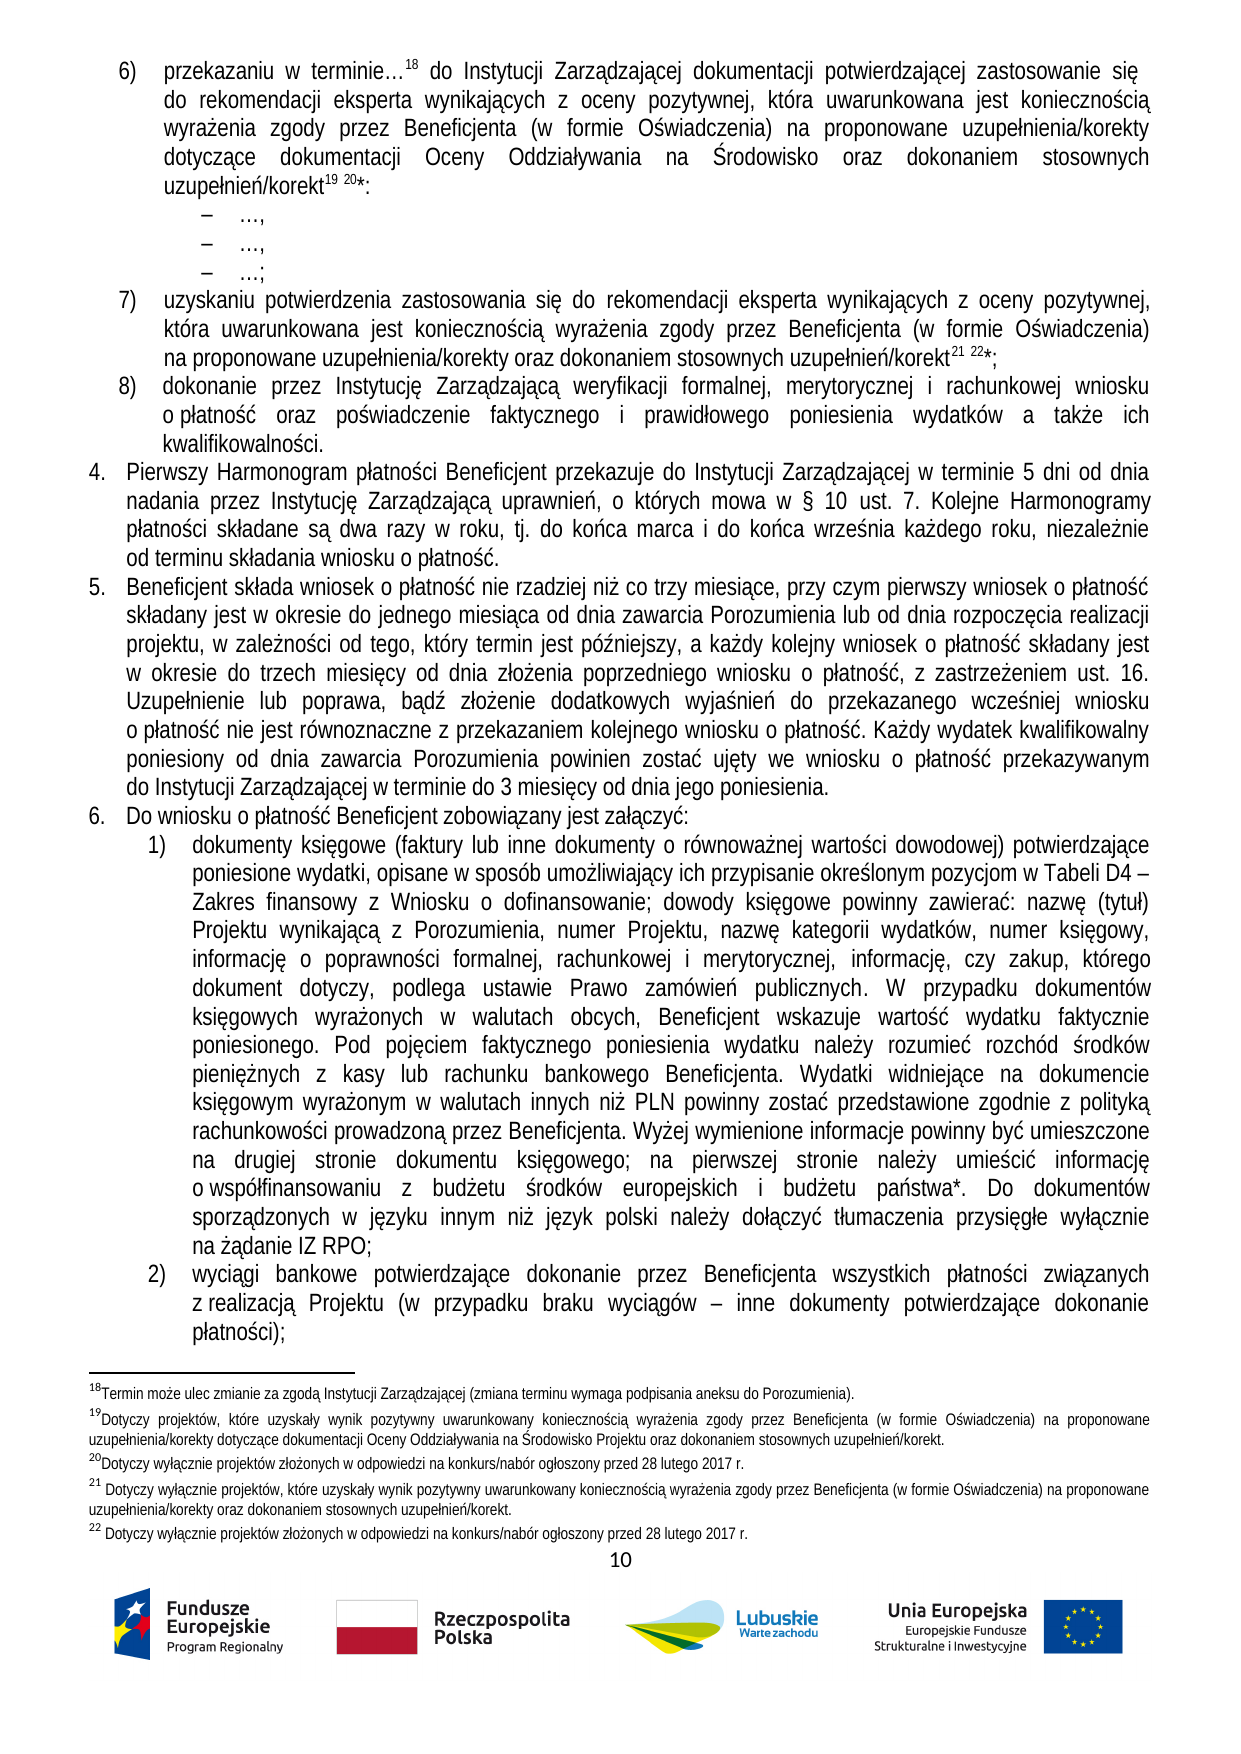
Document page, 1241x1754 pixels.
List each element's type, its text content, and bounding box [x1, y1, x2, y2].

text 1) dokumenty księgowe (faktury lub inne dokumenty o równoważnej wartości dowodowej) potwierdzające poniesione wydatki, opisane w sposób umożliwiający ich przypisanie określonym pozycjom w Tabeli D4 – Zakres finansowy z Wniosku o dofinansowanie; dowody księgowe powinny zawierać: nazwę (tytuł) Projektu wynikającą z Porozumienia, numer Projektu, nazwę kategorii wydatków, numer księgowy, informację o poprawności formalnej, rachunkowej i merytorycznej, informację, czy zakup, którego dokument dotyczy, podlega ustawie Prawo zamówień publicznych. W przypadku dokumentów księgowych wyrażonych w walutach obcych, Beneficjent wskazuje wartość wydatku faktycznie poniesionego. Pod pojęciem faktycznego poniesienia wydatku należy rozumieć rozchód środków pieniężnych z kasy lub rachunku bankowego Beneficjenta. Wydatki widniejące na dokumencie księgowym wyrażonym w walutach innych niż PLN powinny zostać przedstawione zgodnie z polityką rachunkowości prowadzoną przez Beneficjenta. Wyżej wymienione informacje powinny być umieszczone na drugiej stronie dokumentu księgowego; na pierwszej stronie należy umieścić informację o współfinansowaniu z budżetu środków europejskich i budżetu państwa*. Do dokumentów sporządzonych w języku innym niż język polski należy dołączyć tłumaczenia przysięgłe wyłącznie na żądanie IZ RPO; [148, 829, 1152, 1259]
list …, [201, 199, 1152, 228]
list uzyskaniu potwierdzenia zastosowania się do rekomendacji eksperta wynikających z oceny pozytywnej, która uwarunkowana jest koniecznością wyrażenia zgody przez Beneficjenta (w formie Oświadczenia) na proponowane uzupełnienia/korekty oraz dokonaniem stosownych uzupełnień/korekt *; [118, 285, 1152, 371]
list Do wniosku o płatność Beneficjent zobowiązany jest załączyć: [88, 801, 1152, 829]
list Pierwszy Harmonogram płatności Beneficjent przekazuje do Instytucji Zarządzającej w terminie 5 dni od dnia nadania przez Instytucję Zarządzającą uprawnień, o których mowa w § 10 ust. 7. Kolejne Harmonogramy płatności składane są dwa razy w roku, tj. do końca marca i do końca września każdego roku, niezależnie od terminu składania wniosku o płatność. [89, 457, 1152, 572]
list Beneficjent składa wniosek o płatność nie rzadziej niż co trzy miesiące, przy czym pierwszy wniosek o płatność składany jest w okresie do jednego miesiąca od dnia zawarcia Porozumienia lub od dnia rozpoczęcia realizacji projektu, w zależności od tego, który termin jest późniejszy, a każdy kolejny wniosek o płatność składany jest w okresie do trzech miesięcy od dnia złożenia poprzedniego wniosku o płatność, z zastrzeżeniem ust. 16. Uzupełnienie lub poprawa, bądź złożenie dodatkowych wyjaśnień do przekazanego wcześniej wniosku o płatność nie jest równoznaczne z przekazaniem kolejnego wniosku o płatność. Każdy wydatek kwalifikowalny poniesiony od dnia zawarcia Porozumienia powinien zostać ujęty we wniosku o płatność przekazywanym do Instytucji Zarządzającej w terminie do 3 miesięcy od dnia jego poniesienia. [89, 572, 1152, 801]
list …; [201, 257, 1152, 285]
text 2) wyciągi bankowe potwierdzające dokonanie przez Beneficjenta wszystkich płatności związanych z realizacją Projektu (w przypadku braku wyciągów – inne dokumenty potwierdzające dokonanie płatności); [148, 1259, 1152, 1345]
list …, [201, 228, 1152, 257]
list dokonanie przez Instytucję Zarządzającą weryfikacji formalnej, merytorycznej i rachunkowej wniosku o płatność oraz poświadczenie faktycznego i prawidłowego poniesienia wydatków a także ich kwalifikowalności. [118, 371, 1152, 457]
picture [88, 1572, 1152, 1681]
list przekazaniu w terminie… do Instytucji Zarządzającej dokumentacji potwierdzającej zastosowanie się do rekomendacji eksperta wynikających z oceny pozytywnej, która uwarunkowana jest koniecznością wyrażenia zgody przez Beneficjenta (w formie Oświadczenia) na proponowane uzupełnienia/korekty dotyczące dokumentacji Oceny Oddziaływania na Środowisko oraz dokonaniem stosownych uzupełnień/korekt *: [118, 56, 1152, 199]
